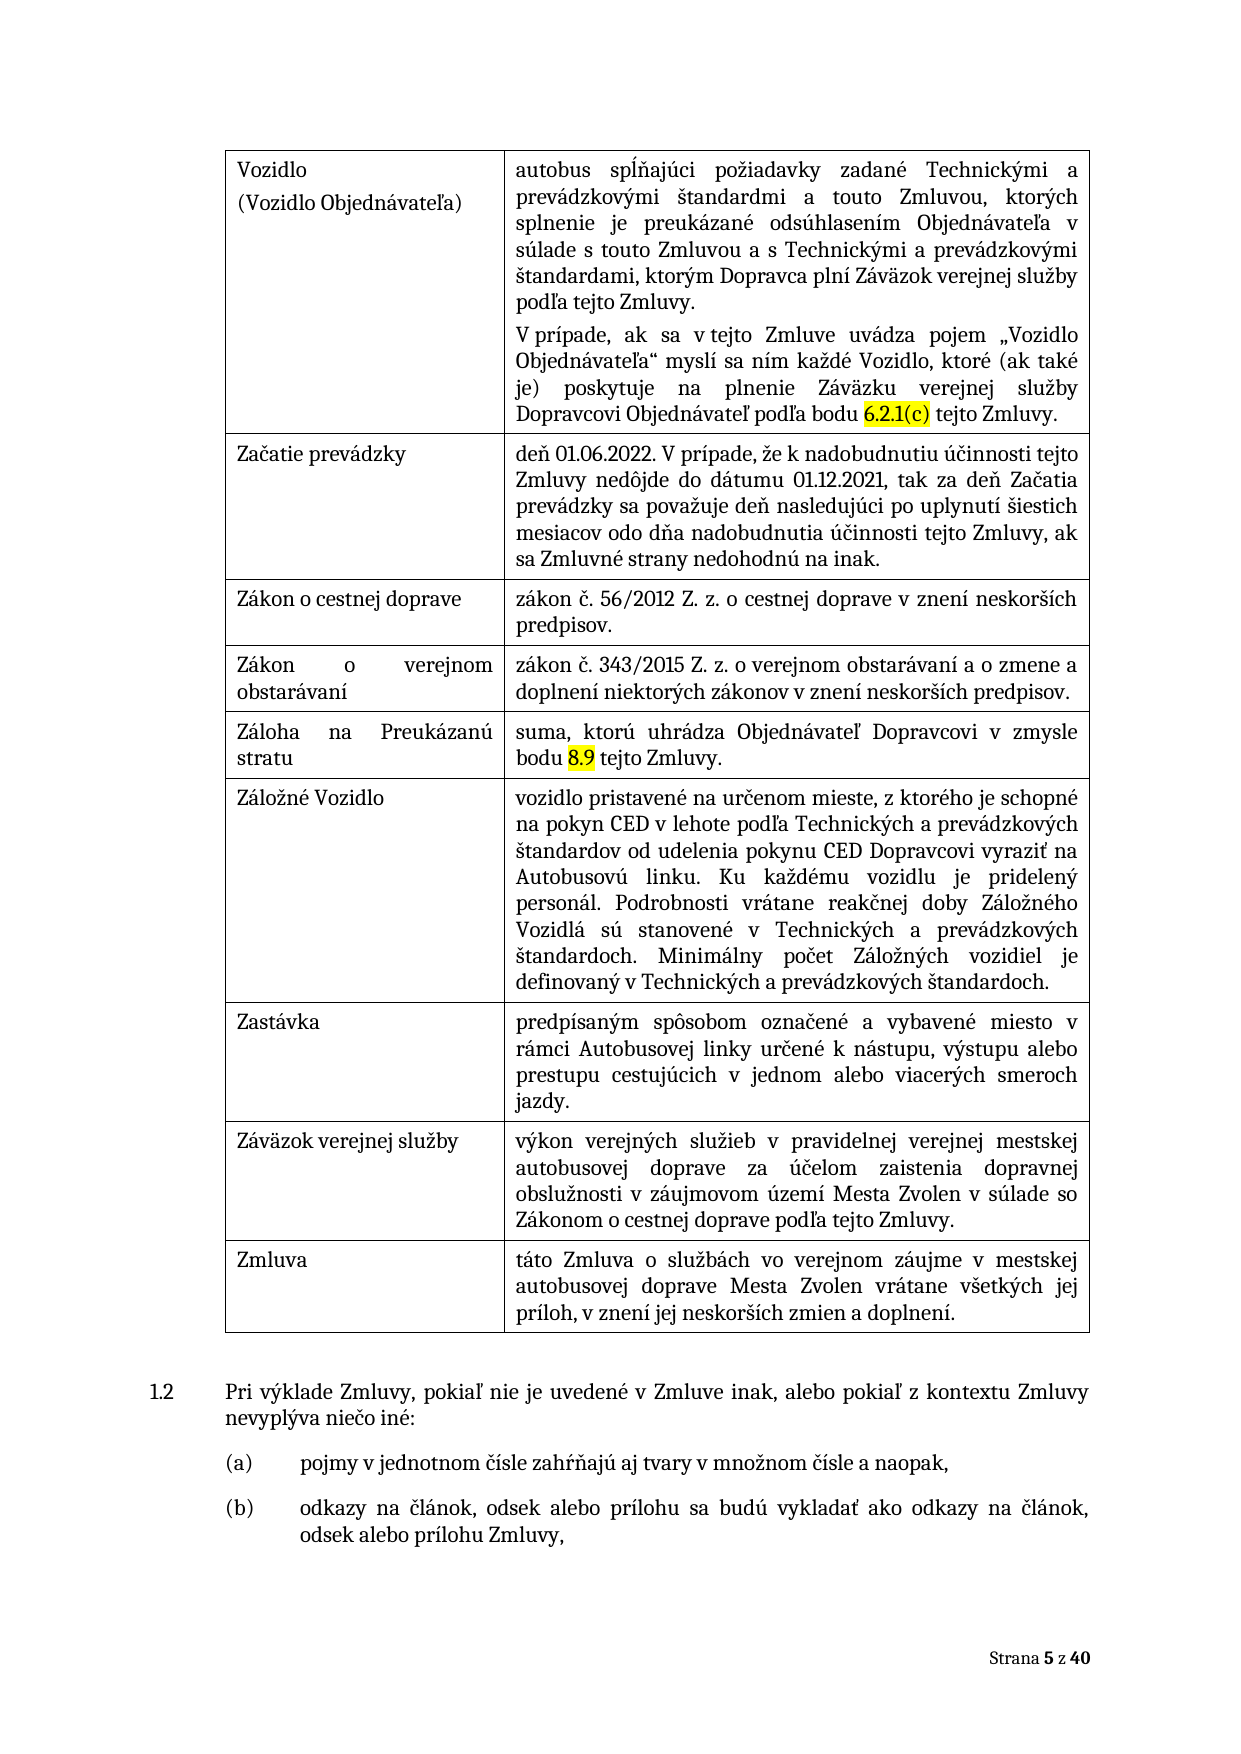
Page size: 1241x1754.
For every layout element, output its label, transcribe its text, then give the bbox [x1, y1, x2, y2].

table_cell Záväzok verejnej služby [226, 1122, 504, 1240]
table_cell deň 01.06.2022. V prípade, že k nadobudnutiu účinnosti tejto Zmluvy nedôjde do dátumu 01.12.2021, tak za deň Začatia prevádzky sa považuje deň nasledujúci po uplynutí šiestich mesiacov odo dňa nadobudnutia účinnosti tejto Zmluvy, ak sa Zmluvné strany nedohodnú na inak. [505, 434, 1089, 579]
table_cell výkon verejných služieb v pravidelnej verejnej mestskej autobusovej doprave za účelom zaistenia dopravnej obslužnosti v záujmovom území Mesta Zvolen v súlade so Zákonom o cestnej doprave podľa tejto Zmluvy. [505, 1122, 1089, 1240]
table_cell zákon č. 343/2015 Z. z. o verejnom obstarávaní a o zmene a doplnení niektorých zákonov v znení neskorších predpisov. [505, 646, 1089, 711]
table_cell táto Zmluva o službách vo verejnom záujme v mestskej autobusovej doprave Mesta Zvolen vrátane všetkých jej príloh, v znení jej neskorších zmien a doplnení. [505, 1241, 1089, 1332]
table_cell Vozidlo (Vozidlo Objednávateľa) [226, 151, 504, 433]
table_cell autobus spĺňajúci požiadavky zadané Technickými a prevádzkovými štandardmi a touto Zmluvou, ktorých splnenie je preukázané odsúhlasením Objednávateľa v súlade s touto Zmluvou a s Technickými a prevádzkovými štandardami, ktorým Dopravca plní Záväzok verejnej služby podľa tejto Zmluvy. V prípade, ak sa v tejto Zmluve uvádza pojem „Vozidlo Objednávateľa“ myslí sa ním každé Vozidlo, ktoré (ak také je) poskytuje na plnenie Záväzku verejnej služby Dopravcovi Objednávateľ podľa bodu 6.2(c) tejto Zmluvy. [505, 151, 1089, 433]
table_cell predpísaným spôsobom označené a vybavené miesto v rámci Autobusovej linky určené k nástupu, výstupu alebo prestupu cestujúcich v jednom alebo viacerých smeroch jazdy. [505, 1003, 1089, 1121]
table_cell Zmluva [226, 1241, 504, 1332]
table_cell Zastávka [226, 1003, 504, 1121]
table_cell Záloha na Preukázanú stratu [226, 712, 504, 777]
table_cell Záložné Vozidlo [226, 779, 504, 1002]
table_cell zákon č. 56/2012 Z. z. o cestnej doprave v znení neskorších predpisov. [505, 580, 1089, 645]
table_cell Zákon o verejnom obstarávaní [226, 646, 504, 711]
subtitle pojmy v jednotnom čísle zahŕňajú aj tvary v množnom čísle a naopak, [225, 1450, 1090, 1476]
table_cell Zákon o cestnej doprave [226, 580, 504, 645]
table_cell suma, ktorú uhrádza Objednávateľ Dopravcovi v zmysle bodu 8.9 tejto Zmluvy. [505, 712, 1089, 777]
table_cell Začatie prevádzky [226, 434, 504, 579]
subtitle odkazy na článok, odsek alebo prílohu sa budú vykladať ako odkazy na článok, odsek alebo prílohu Zmluvy, [225, 1495, 1090, 1548]
subtitle Pri výklade Zmluvy, pokiaľ nie je uvedené v Zmluve inak, alebo pokiaľ z kontextu Zmluvy nevyplýva niečo iné: [150, 1378, 1090, 1431]
table_cell vozidlo pristavené na určenom mieste, z ktorého je schopné na pokyn CED v lehote podľa Technických a prevádzkových štandardov od udelenia pokynu CED Dopravcovi vyraziť na Autobusovú linku. Ku každému vozidlu je pridelený personál. Podrobnosti vrátane reakčnej doby Záložného Vozidlá sú stanovené v Technických a prevádzkových štandardoch. Minimálny počet Záložných vozidiel je definovaný v Technických a prevádzkových štandardoch. [505, 779, 1089, 1002]
